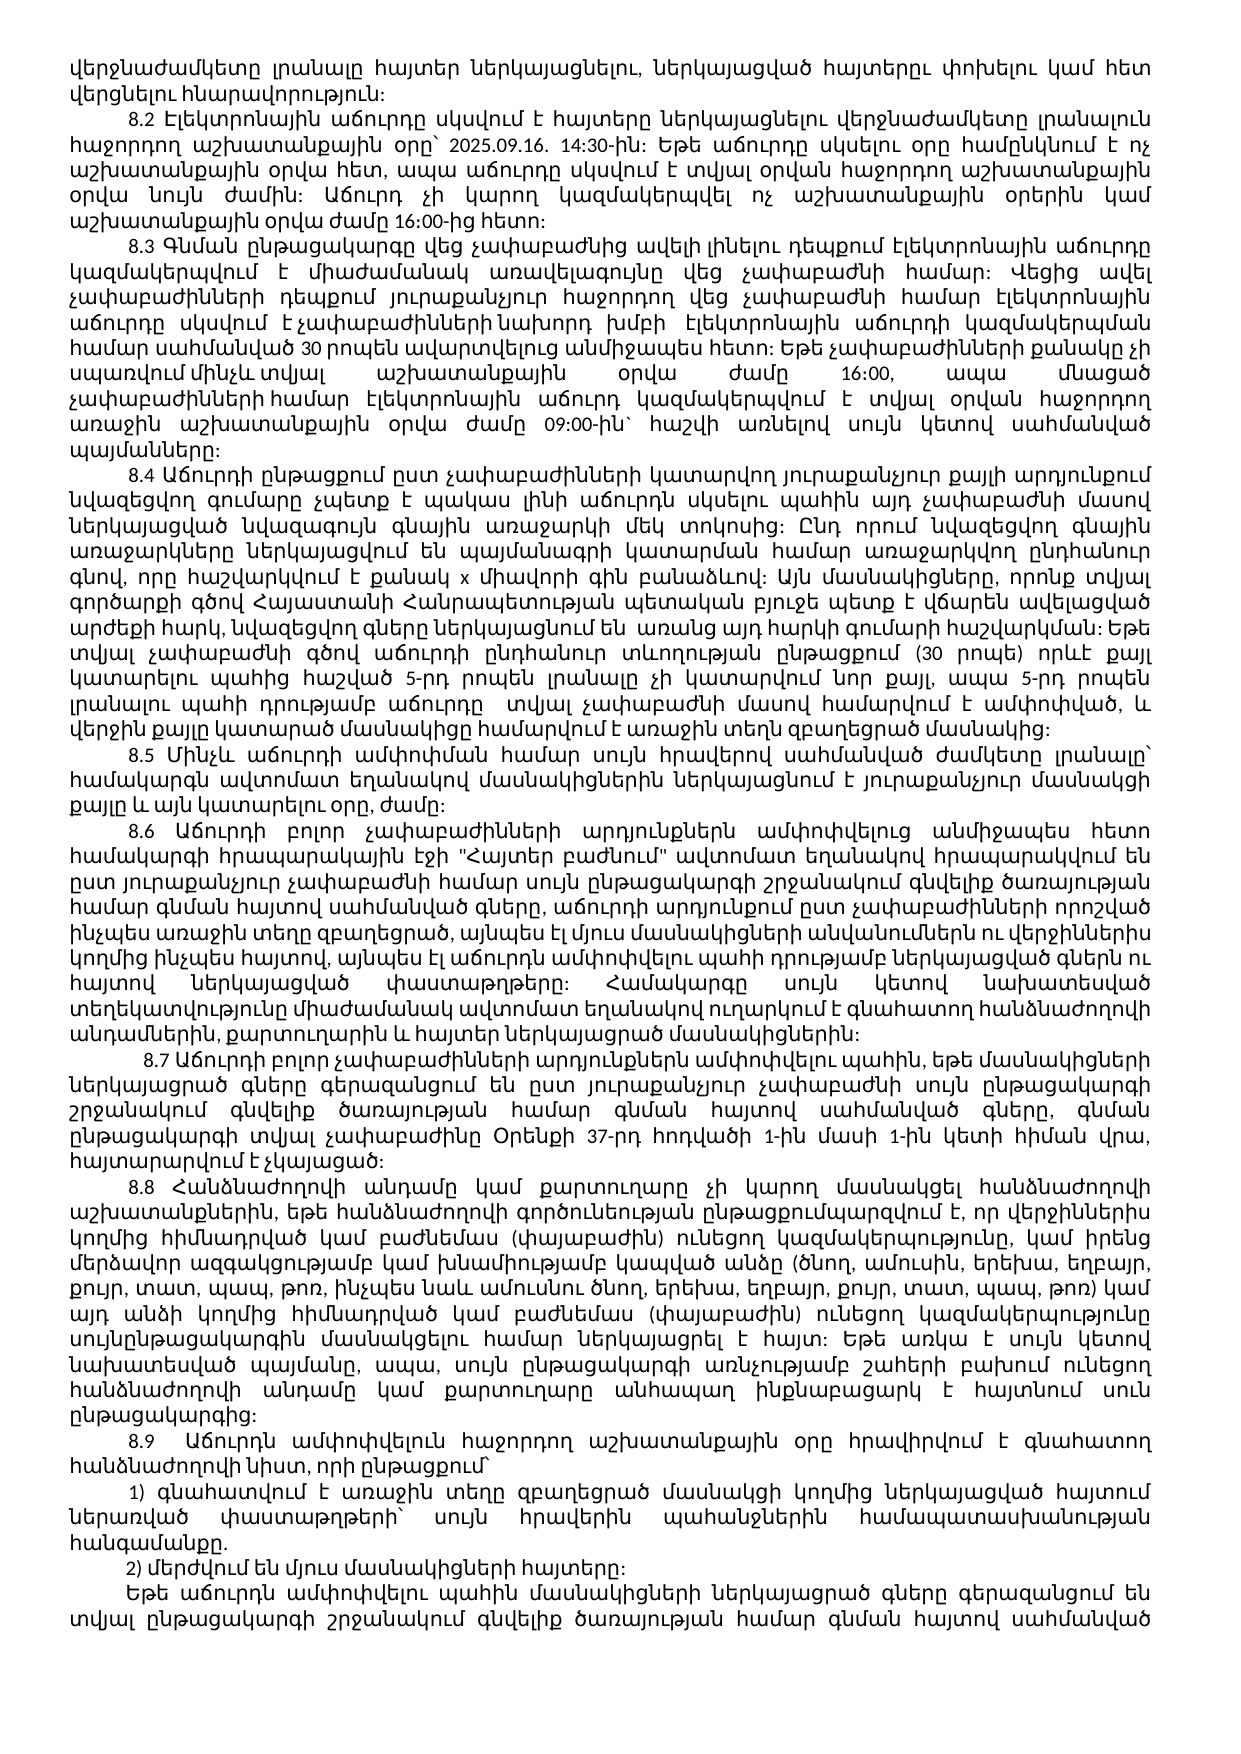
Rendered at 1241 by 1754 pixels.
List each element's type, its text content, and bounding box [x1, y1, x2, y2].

text 8.6 Աճուրդի բոլոր չափաբաժինների արդյունքներն ամփոփվելուց անմիջապես հետո համակարգի հրապարակային էջի "Հայտեր բաժնում" ավտոմատ եղանակով հրապարակվում են ըստ յուրաքանչյուր չափաբաժնի համար սույն ընթացակարգի շրջանակում գնվելիք ծառայության համար գնման հայտով սահմանված գները, աճուրդի արդյունքում ըստ չափաբաժինների որոշված ինչպես առաջին տեղը զբաղեցրած, այնպես էլ մյուս մասնակիցների անվանումներն ու վերջիններիս կողմից ինչպես հայտով, այնպես էլ աճուրդն ամփոփվելու պահի դրությամբ ներկայացված գներն ու հայտով ներկայացված փաստաթղթերը: Համակարգը սույն կետով նախատեսված տեղեկատվությունը միաժամանակ ավտոմատ եղանակով ուղարկում է գնահատող հանձնաժողովի անդամներին, քարտուղարին և հայտեր ներկայացրած մասնակիցներին: [69, 818, 1152, 1047]
text 1) գնահատվում է առաջին տեղը զբաղեցրած մասնակցի կողմից ներկայացված հայտում ներառված փաստաթղթերի՝ սույն հրավերին պահանջներին համապատասխանության հանգամանքը. [69, 1479, 1152, 1555]
text 8.8 Հանձնաժողովի անդամը կամ քարտուղարը չի կարող մասնակցել հանձնաժողովի աշխատանքներին, եթե հանձնաժողովի գործունեության ընթացքումպարզվում է, որ վերջիններիս կողմից հիմնադրված կամ բաժնեմաս (փայաբաժին) ունեցող կազմակերպությունը, կամ իրենց մերձավոր ազգակցությամբ կամ խնամիությամբ կապված անձը (ծնող, ամուսին, երեխա, եղբայր, քույր, տատ, պապ, թոռ, ինչպես նաև ամուսնու ծնող, երեխա, եղբայր, քույր, տատ, պապ, թոռ) կամ այդ անձի կողմից հիմնադրված կամ բաժնեմաս (փայաբաժին) ունեցող կազմակերպությունը սույնընթացակարգին մասնակցելու համար ներկայացրել է հայտ: Եթե առկա է սույն կետով նախատեսված պայմանը, ապա, սույն ընթացակարգի առնչությամբ շահերի բախում ունեցող հանձնաժողովի անդամը կամ քարտուղարը անհապաղ ինքնաբացարկ է հայտնում սուն ընթացակարգից: [69, 1174, 1152, 1428]
text 2) մերժվում են մյուս մասնակիցների հայտերը: [69, 1555, 1152, 1581]
text 8.3 Գնման ընթացակարգը վեց չափաբաժնից ավելի լինելու դեպքում էլեկտրոնային աճուրդը կազմակերպվում է միաժամանակ առավելագույնը վեց չափաբաժնի համար: Վեցից ավել չափաբաժինների դեպքում յուրաքանչյուր հաջորդող վեց չափաբաժնի համար էլեկտրոնային աճուրդը սկսվում է չափաբաժինների նախորդ խմբի էլեկտրոնային աճուրդի կազմակերպման համար սահմանված 30 րոպեն ավարտվելուց անմիջապես հետո: Եթե չափաբաժինների քանակը չի սպառվում մինչև տվյալ աշխատանքային օրվա ժամը 16։00, ապա մնացած չափաբաժինների համար էլեկտրոնային աճուրդ կազմակերպվում է տվյալ օրվան հաջորդող առաջին աշխատանքային օրվա ժամը 09:00-ին` հաշվի առնելով սույն կետով սահմանված պայմանները: [69, 233, 1152, 462]
text 8.4 Աճուրդի ընթացքում ըստ չափաբաժինների կատարվող յուրաքանչյուր քայլի արդյունքում նվազեցվող գումարը չպետք է պակաս լինի աճուրդն սկսելու պահին այդ չափաբաժնի մասով ներկայացված նվազագույն գնային առաջարկի մեկ տոկոսից: Ընդ որում նվազեցվող գնային առաջարկները ներկայացվում են պայմանագրի կատարման համար առաջարկվող ընդհանուր գնով, որը հաշվարկվում է քանակ x միավորի գին բանաձևով: Այն մասնակիցները, որոնք տվյալ գործարքի գծով Հայաստանի Հանրապետության պետական բյուջե պետք է վճարեն ավելացված արժեքի հարկ, նվազեցվող գները ներկայացնում են առանց այդ հարկի գումարի հաշվարկման: Եթե տվյալ չափաբաժնի գծով աճուրդի ընդհանուր տևողության ընթացքում (30 րոպե) որևէ քայլ կատարելու պահից հաշված 5-րդ րոպեն լրանալը չի կատարվում նոր քայլ, ապա 5-րդ րոպեն լրանալու պահի դրությամբ աճուրդը տվյալ չափաբաժնի մասով համարվում է ամփոփված, և վերջին քայլը կատարած մասնակիցը համարվում է առաջին տեղն զբաղեցրած մասնակից: [69, 462, 1152, 742]
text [69, 56, 1152, 106]
text 8.2 Էլեկտրոնային աճուրդը սկսվում է հայտերը ներկայացնելու վերջնաժամկետը լրանալուն հաջորդող աշխատանքային օրը՝ 2025.09.16. 14:30 -ին: Եթե աճուրդը սկսելու օրը համընկնում է ոչ աշխատանքային օրվա հետ, ապա աճուրդը սկսվում է տվյալ օրվան հաջորդող աշխատանքային օրվա նույն ժամին: Աճուրդ չի կարող կազմակերպվել ոչ աշխատանքային օրերին կամ աշխատանքային օրվա ժամը 16։00-ից հետո: [69, 106, 1152, 233]
text 8.7 Աճուրդի բոլոր չափաբաժինների արդյունքներն ամփոփվելու պահին, եթե մասնակիցների ներկայացրած գները գերազանցում են ըստ յուրաքանչյուր չափաբաժնի սույն ընթացակարգի շրջանակում գնվելիք ծառայության համար գնման հայտով սահմանված գները, գնման ընթացակարգի տվյալ չափաբաժինը Օրենքի 37-րդ հոդվածի 1-ին մասի 1-ին կետի հիման վրա, հայտարարվում է չկայացած: [69, 1047, 1152, 1174]
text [69, 1581, 1152, 1631]
text 8.5 Մինչև աճուրդի ամփոփման համար սույն հրավերով սահմանված ժամկետը լրանալը՝ համակարգն ավտոմատ եղանակով մասնակիցներին ներկայացնում է յուրաքանչյուր մասնակցի քայլը և այն կատարելու օրը, ժամը: [69, 742, 1152, 818]
text 8.9 Աճուրդն ամփոփվելուն հաջորդող աշխատանքային օրը հրավիրվում է գնահատող հանձնաժողովի նիստ, որի ընթացքում՝ [69, 1428, 1152, 1479]
